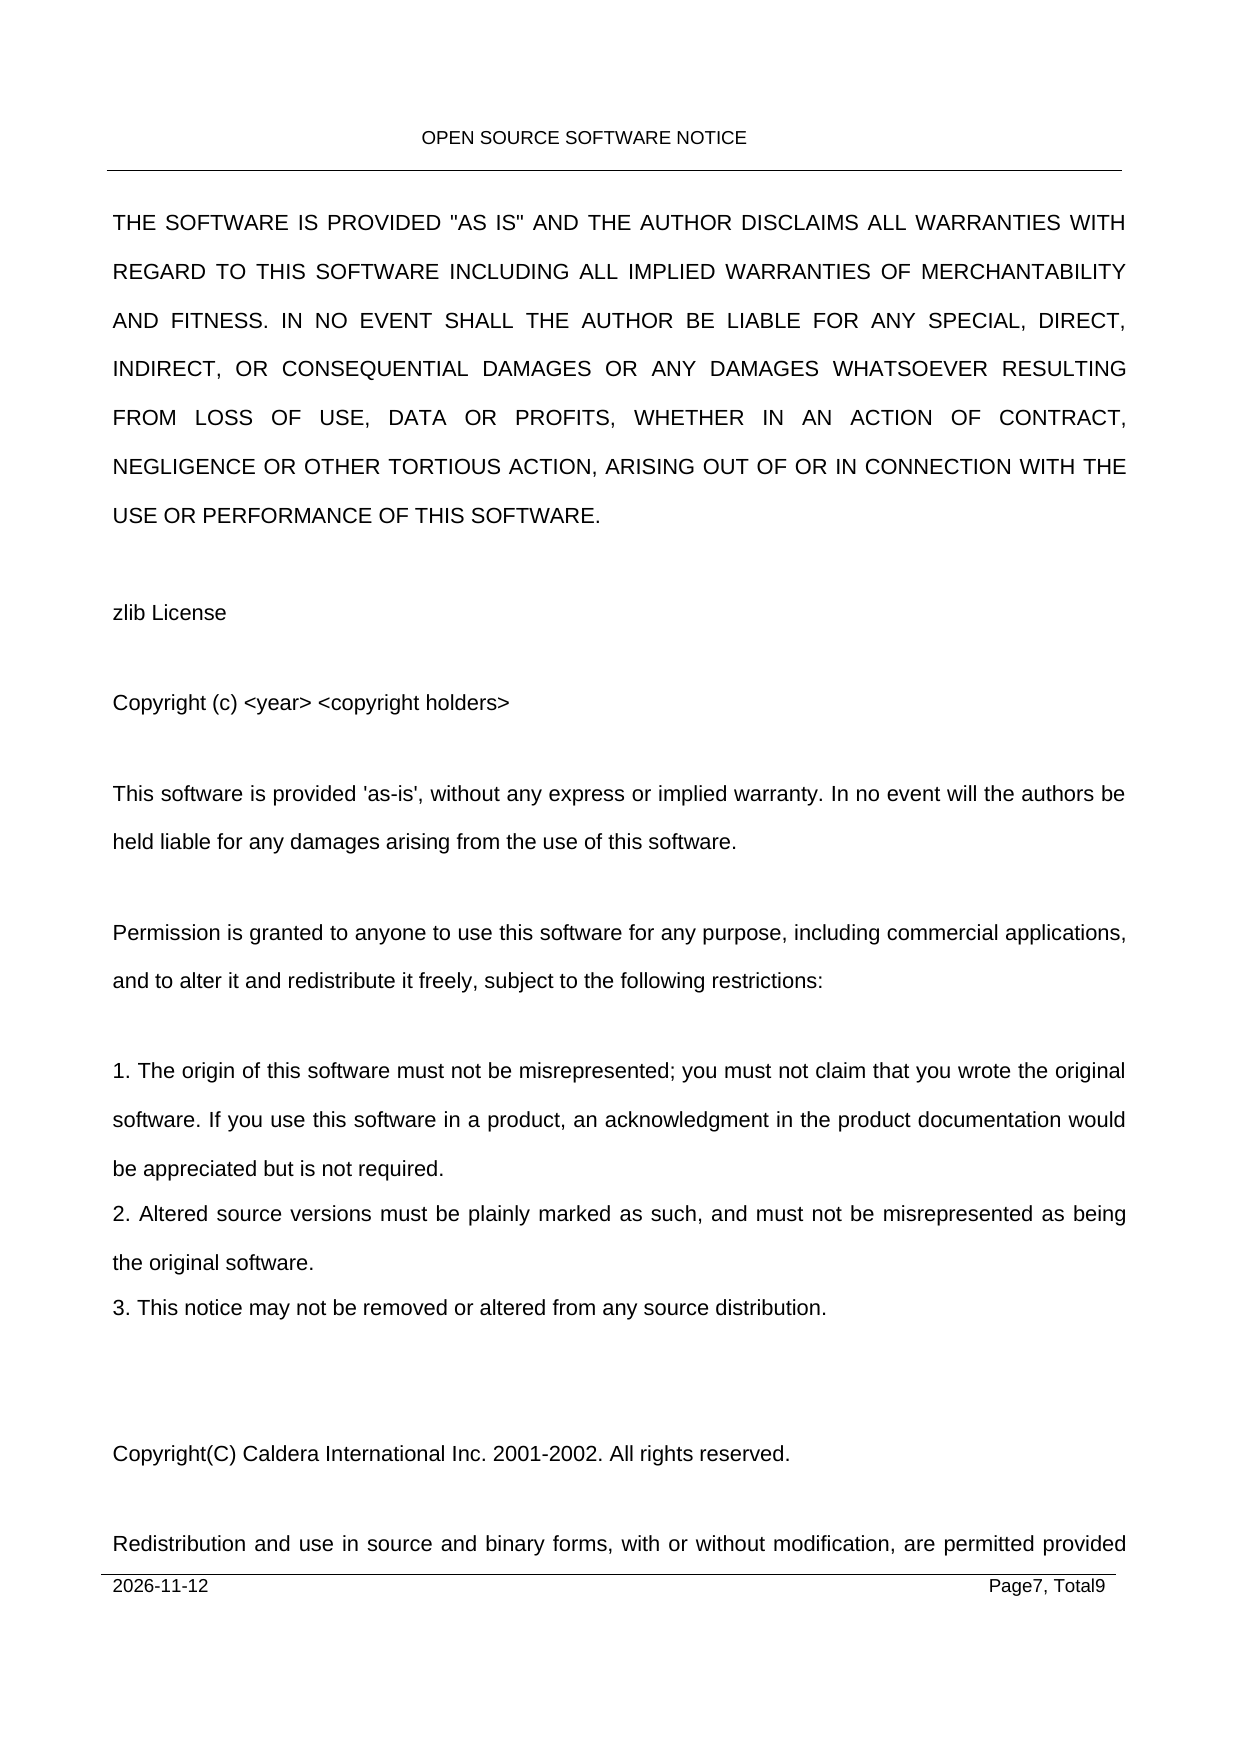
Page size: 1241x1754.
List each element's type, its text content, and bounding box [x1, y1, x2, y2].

text 2. Altered source versions must be plainly marked as such, and must not be misrepresented as being the original software. [112, 1197, 1128, 1278]
text Permission is granted to anyone to use this software for any purpose, including commercial applications, and to alter it and redistribute it freely, subject to the following restrictions: [112, 916, 1128, 997]
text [112, 1528, 1128, 1560]
text This software is provided 'as-is', without any express or implied warranty. In no event will the authors be held liable for any damages arising from the use of this software. [112, 777, 1128, 858]
text 3. This notice may not be removed or altered from any source distribution. Copyright(C) Caldera International Inc. 2001-2002. All rights reserved. [112, 1291, 1128, 1470]
text Copyright (c) <year> <copyright holders> [112, 687, 1128, 719]
text 1. The origin of this software must not be misrepresented; you must not claim that you wrote the original software. If you use this software in a product, an acknowledgment in the product documentation would be appreciated but is not required. [112, 1055, 1128, 1185]
text THE SOFTWARE IS PROVIDED "AS IS" AND THE AUTHOR DISCLAIMS ALL WARRANTIES WITH REGARD TO THIS SOFTWARE INCLUDING ALL IMPLIED WARRANTIES OF MERCHANTABILITY AND FITNESS. IN NO EVENT SHALL THE AUTHOR BE LIABLE FOR ANY SPECIAL, DIRECT, INDIRECT, OR CONSEQUENTIAL DAMAGES OR ANY DAMAGES WHATSOEVER RESULTING FROM LOSS OF USE, DATA OR PROFITS, WHETHER IN AN ACTION OF CONTRACT, NEGLIGENCE OR OTHER TORTIOUS ACTION, ARISING OUT OF OR IN CONNECTION WITH THE USE OR PERFORMANCE OF THIS SOFTWARE. zlib License [112, 206, 1128, 629]
